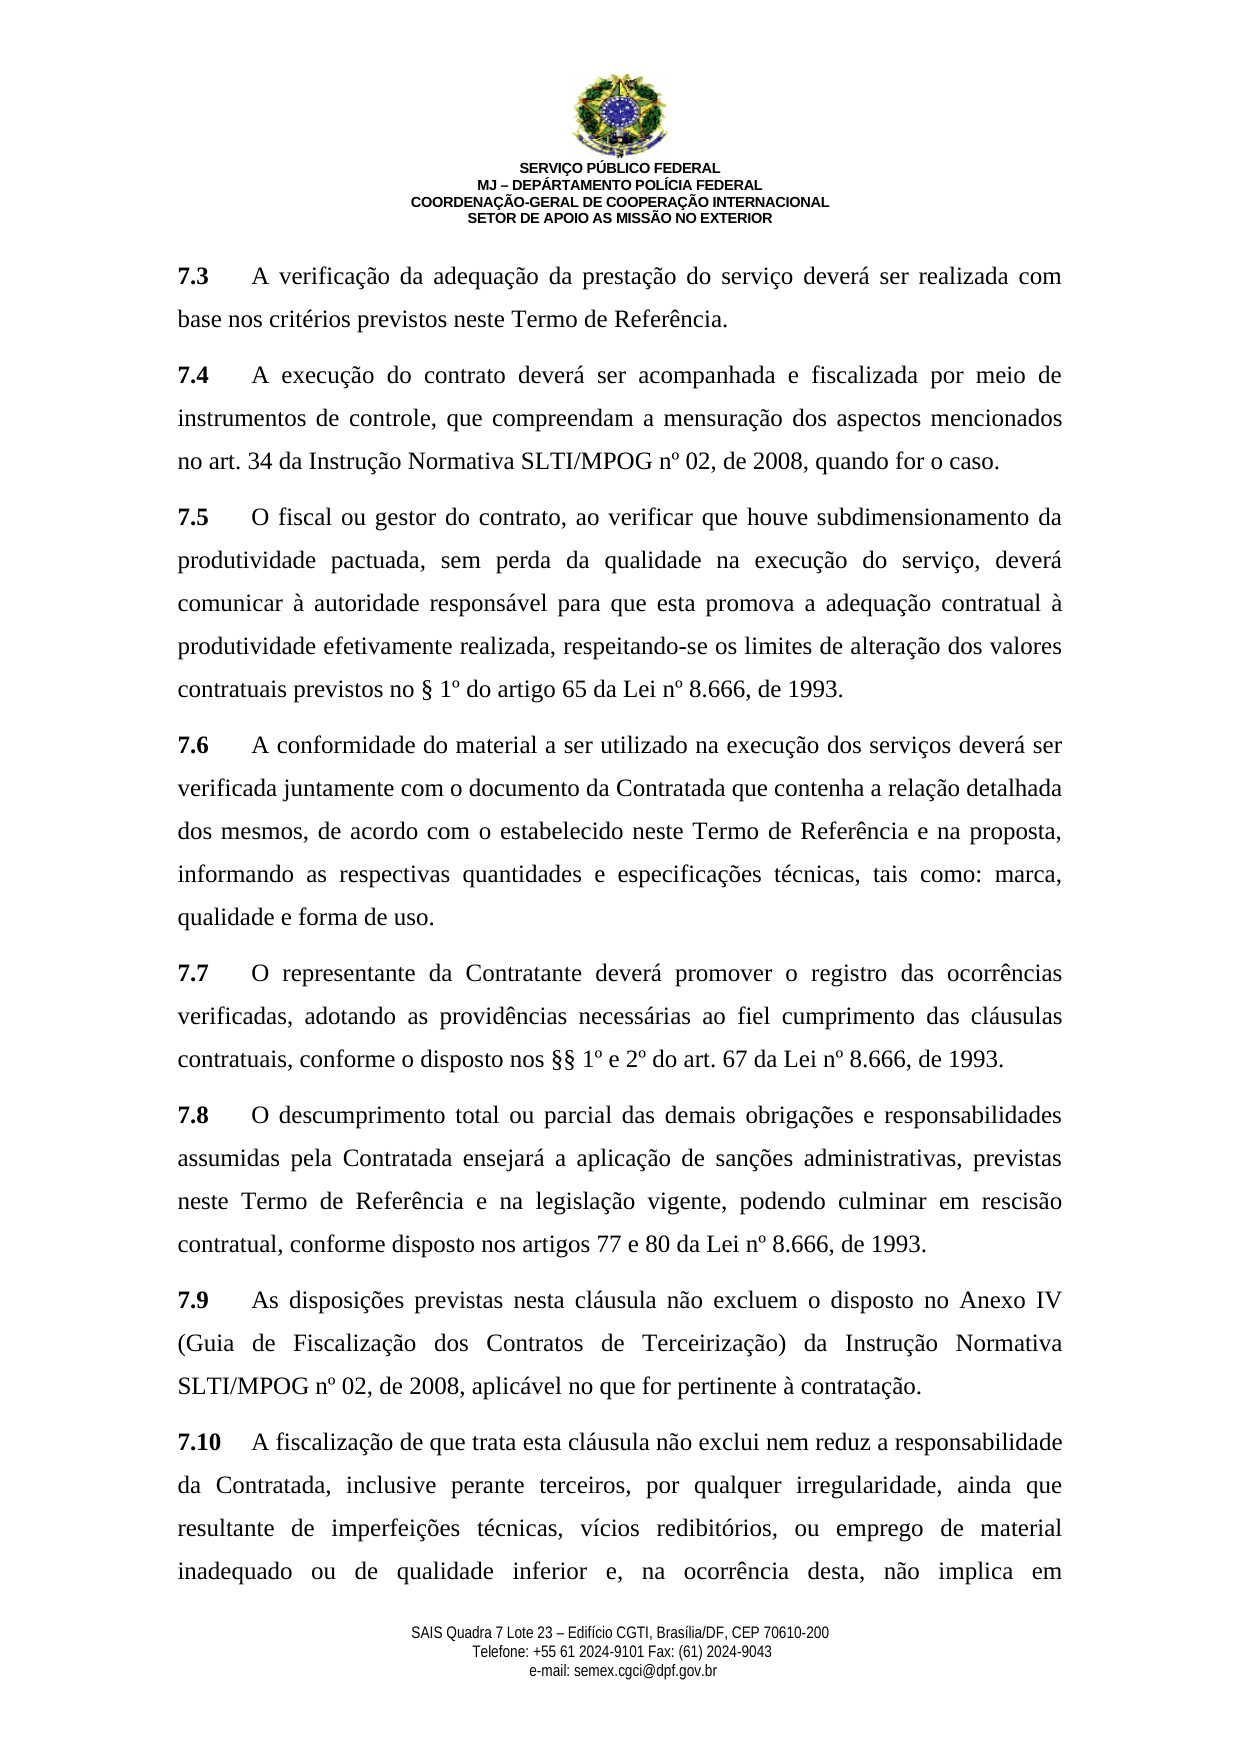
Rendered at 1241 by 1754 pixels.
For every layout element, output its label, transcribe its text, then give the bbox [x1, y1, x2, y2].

text 7.5 O fiscal ou gestor do contrato, ao verificar que houve subdimensionamento da produtividade pactuada, sem perda da qualidade na execução do serviço, deverá comunicar à autoridade responsável para que esta promova a adequação contratual à produtividade efetivamente realizada, respeitando-se os limites de alteração dos valores contratuais previstos no § 1º do artigo 65 da Lei nº 8.666, de 1993. [177, 502, 1063, 703]
text 7.3 A verificação da adequação da prestação do serviço deverá ser realizada com base nos critérios previstos neste Termo de Referência. [177, 261, 1063, 333]
text 7.7 O representante da Contratante deverá promover o registro das ocorrências verificadas, adotando as providências necessárias ao fiel cumprimento das cláusulas contratuais, conforme o disposto nos §§ 1º e 2º do art. 67 da Lei nº 8.666, de 1993. [177, 958, 1063, 1073]
text 7.8 O descumprimento total ou parcial das demais obrigações e responsabilidades assumidas pela Contratada ensejará a aplicação de sanções administrativas, previstas neste Termo de Referência e na legislação vigente, podendo culminar em rescisão contratual, conforme disposto nos artigos 77 e 80 da Lei nº 8.666, de 1993. [177, 1100, 1063, 1258]
text 7.4 A execução do contrato deverá ser acompanhada e fiscalizada por meio de instrumentos de controle, que compreendam a mensuração dos aspectos mencionados no art. 34 da Instrução Normativa SLTI/MPOG nº 02, de 2008, quando for o caso. [177, 360, 1063, 475]
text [177, 1427, 1063, 1585]
text 7.9 As disposições previstas nesta cláusula não excluem o disposto no Anexo IV (Guia de Fiscalização dos Contratos de Terceirização) da Instrução Normativa SLTI/MPOG nº 02, de 2008, aplicável no que for pertinente à contratação. [177, 1285, 1063, 1400]
text 7.6 A conformidade do material a ser utilizado na execução dos serviços deverá ser verificada juntamente com o documento da Contratada que contenha a relação detalhada dos mesmos, de acordo com o estabelecido neste Termo de Referência e na proposta, informando as respectivas quantidades e especificações técnicas, tais como: marca, qualidade e forma de uso. [177, 730, 1063, 931]
